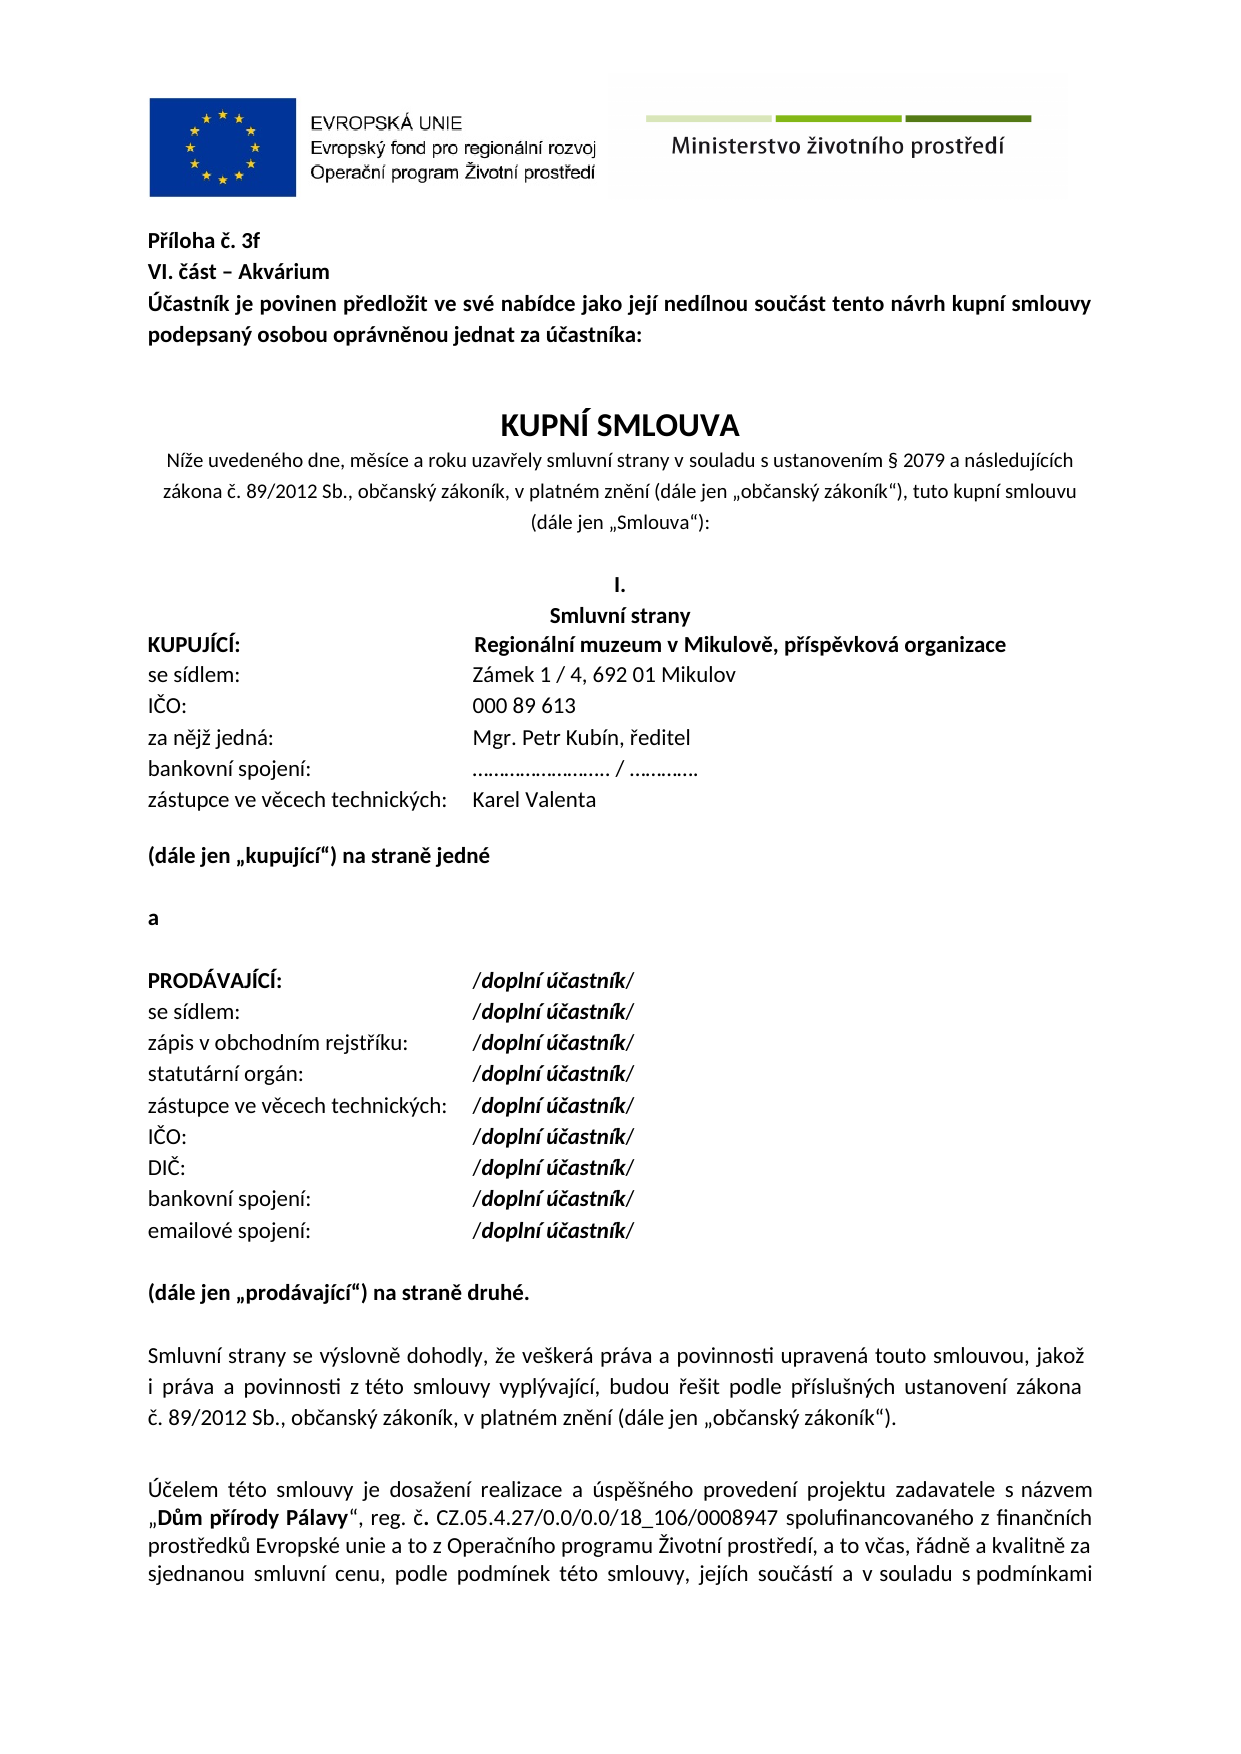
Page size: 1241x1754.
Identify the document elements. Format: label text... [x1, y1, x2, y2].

text (dále jen „prodávající“) na straně druhé. [148, 1276, 1093, 1307]
text DIČ: /doplní účastník/ [148, 1151, 1093, 1182]
text statutární orgán: /doplní účastník/ [148, 1057, 1093, 1088]
text zástupce ve věcech technických: /doplní účastník/ [148, 1088, 1093, 1119]
text KUPNÍ SMLOUVA [148, 411, 1093, 442]
text IČO: 000 89 613 [148, 689, 1093, 720]
text a [148, 901, 1093, 932]
text KUPUJÍCÍ: Regionální muzeum v Mikulově, příspěvková organizace [148, 630, 1093, 658]
text bankovní spojení: …………………….. / …………. [148, 751, 1093, 783]
text zástupce ve věcech technických: Karel Valenta [148, 783, 1093, 814]
text emailové spojení: /doplní účastník/ [148, 1213, 1093, 1244]
text se sídlem: /doplní účastník/ [148, 994, 1093, 1026]
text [148, 1476, 1093, 1588]
text bankovní spojení: /doplní účastník/ [148, 1182, 1093, 1213]
text Smluvní strany [148, 598, 1093, 630]
text Příloha č. 3f [148, 223, 1093, 255]
text se sídlem: Zámek 1 / 4, 692 01 Mikulov [148, 658, 1093, 689]
text Účastník je povinen předložit ve své nabídce jako její nedílnou součást tento návrh kupní smlouvy podepsaný osobou oprávněnou jednat za účastníka: [148, 286, 1093, 348]
text Níže uvedeného dne, měsíce a roku uzavřely smluvní strany v souladu s ustanovením § 2079 a následujících zákona č. 89/2012 Sb., občanský zákoník, v platném znění (dále jen „občanský zákoník“), tuto kupní smlouvu (dále jen „Smlouva“): [148, 442, 1093, 536]
text (dále jen „kupující“) na straně jedné [148, 838, 1093, 869]
picture [147, 73, 1069, 200]
text Smluvní strany se výslovně dohodly, že veškerá práva a povinnosti upravená touto smlouvou, jakož i práva a povinnosti z této smlouvy vyplývající, budou řešit podle příslušných ustanovení zákona č. 89/2012 Sb., občanský zákoník, v platném znění (dále jen „občanský zákoník“). [148, 1338, 1093, 1432]
text I. [148, 567, 1093, 598]
text zápis v obchodním rejstříku: /doplní účastník/ [148, 1026, 1093, 1057]
text za nějž jedná: Mgr. Petr Kubín, ředitel [148, 720, 1093, 751]
text VI. část – Akvárium [148, 255, 1093, 286]
text IČO: /doplní účastník/ [148, 1119, 1093, 1151]
text PRODÁVAJÍCÍ: /doplní účastník/ [148, 963, 1093, 994]
